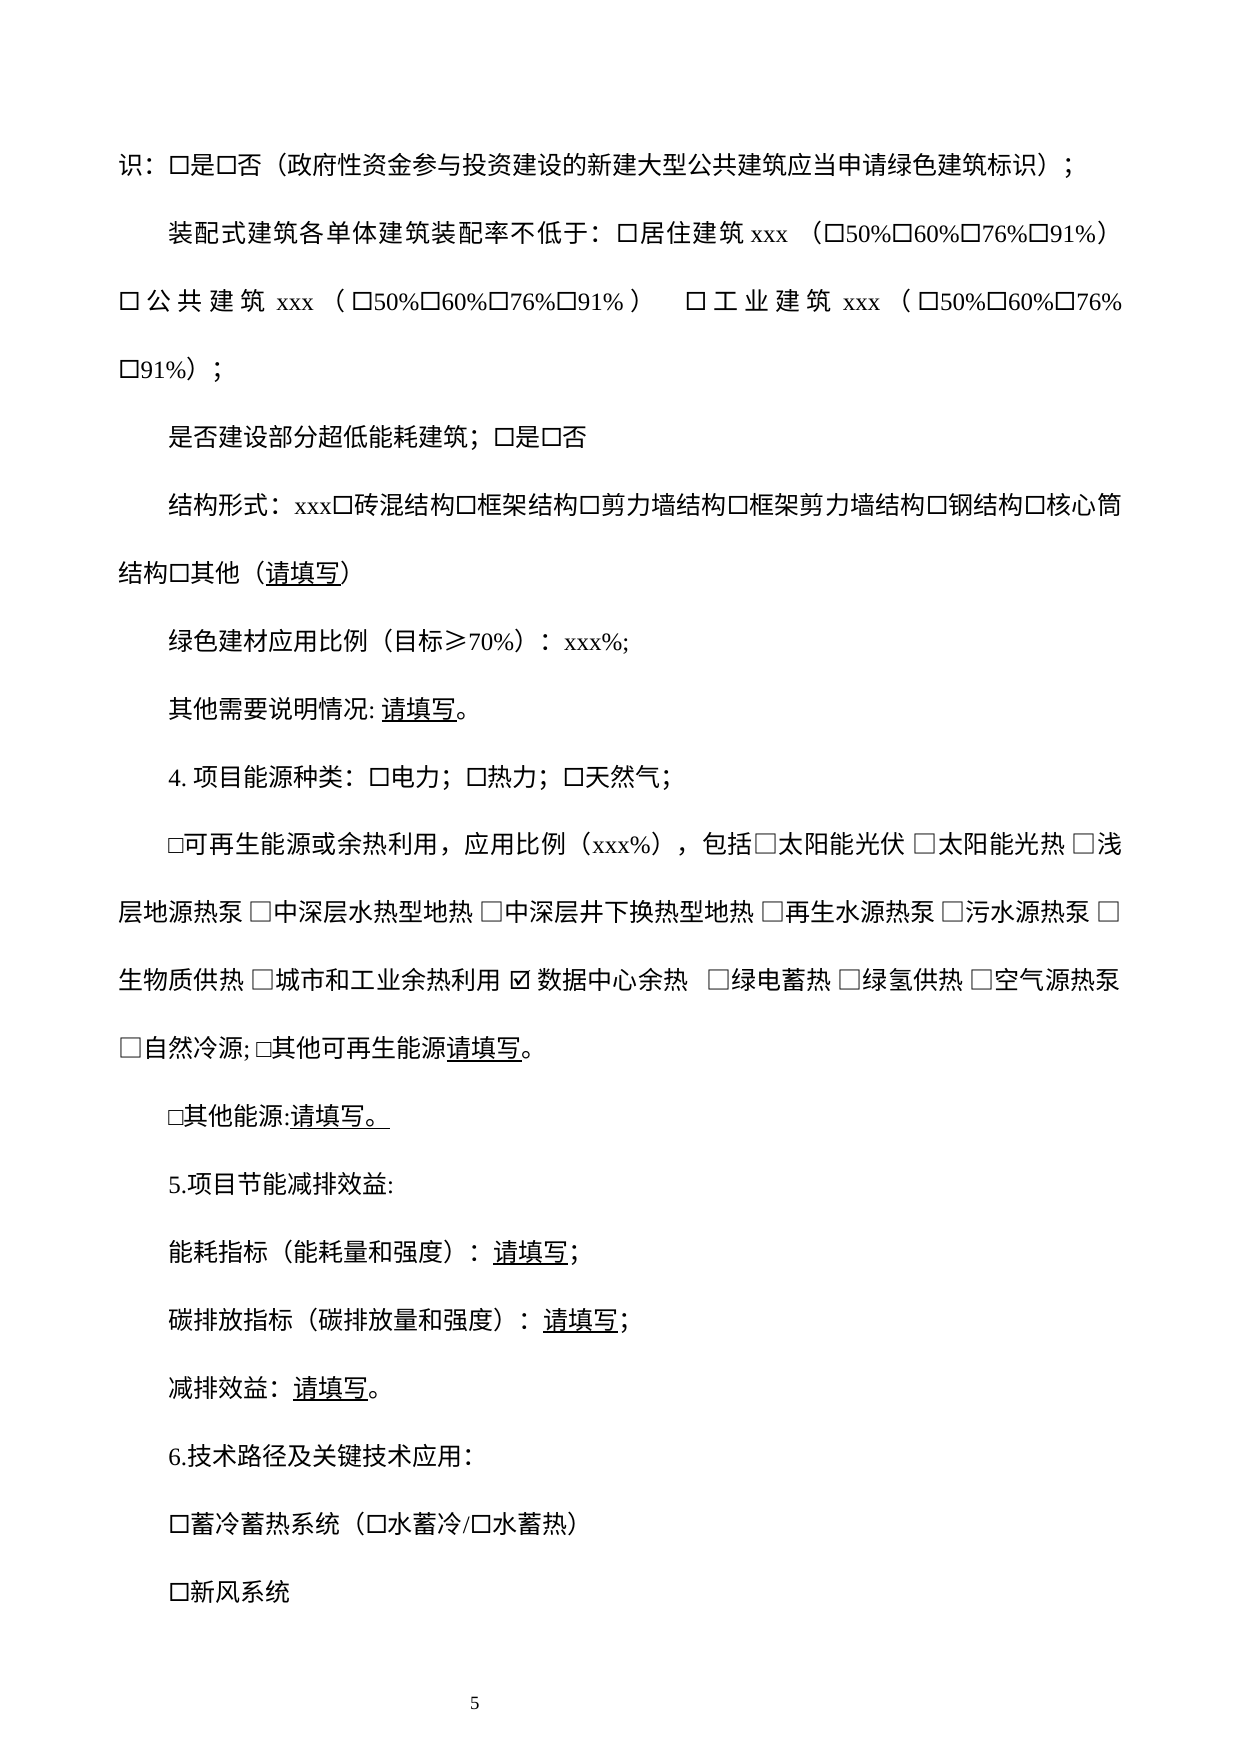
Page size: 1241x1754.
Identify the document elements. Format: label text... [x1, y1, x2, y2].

text 蓄冷蓄热系统（水蓄冷/水蓄热） [118, 1488, 1122, 1556]
text 是否建设部分超低能耗建筑；是否 [118, 402, 1122, 469]
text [118, 130, 1122, 198]
text 结构形式：xxx砖混结构框架结构剪力墙结构框架剪力墙结构钢结构核心筒结构其他（请填写） [118, 469, 1122, 605]
text 减排效益：请填写。 [118, 1352, 1122, 1420]
text 绿色建材应用比例（目标≥70%）：xxx%; [118, 605, 1122, 673]
text □其他能源:请填写。 [118, 1081, 1122, 1149]
text 其他需要说明情况: 请填写。 [118, 673, 1122, 741]
text 6.技术路径及关键技术应用： [118, 1420, 1122, 1488]
text 5.项目节能减排效益: [118, 1149, 1122, 1217]
text 4. 项目能源种类：电力；热力；天然气； [118, 741, 1122, 809]
text 装配式建筑各单体建筑装配率不低于：居住建筑xxx （50%60%76%91%） 公共建筑xxx（50%60%76%91%） 工业建筑xxx（50%60%76%91%）； [118, 198, 1122, 402]
text □可再生能源或余热利用，应用比例（xxx%），包括□太阳能光伏 □太阳能光热 □浅层地源热泵 □中深层水热型地热 □中深层井下换热型地热 □再生水源热泵 □污水源热泵 □生物质供热 □城市和工业余热利用 数据中心余热 □绿电蓄热 □绿氢供热 □空气源热泵 □自然冷源; □其他可再生能源请填写。 [118, 809, 1122, 1081]
text 碳排放指标（碳排放量和强度）：请填写； [118, 1284, 1122, 1352]
text 能耗指标（能耗量和强度）：请填写； [118, 1217, 1122, 1284]
text 新风系统 [118, 1556, 1122, 1624]
